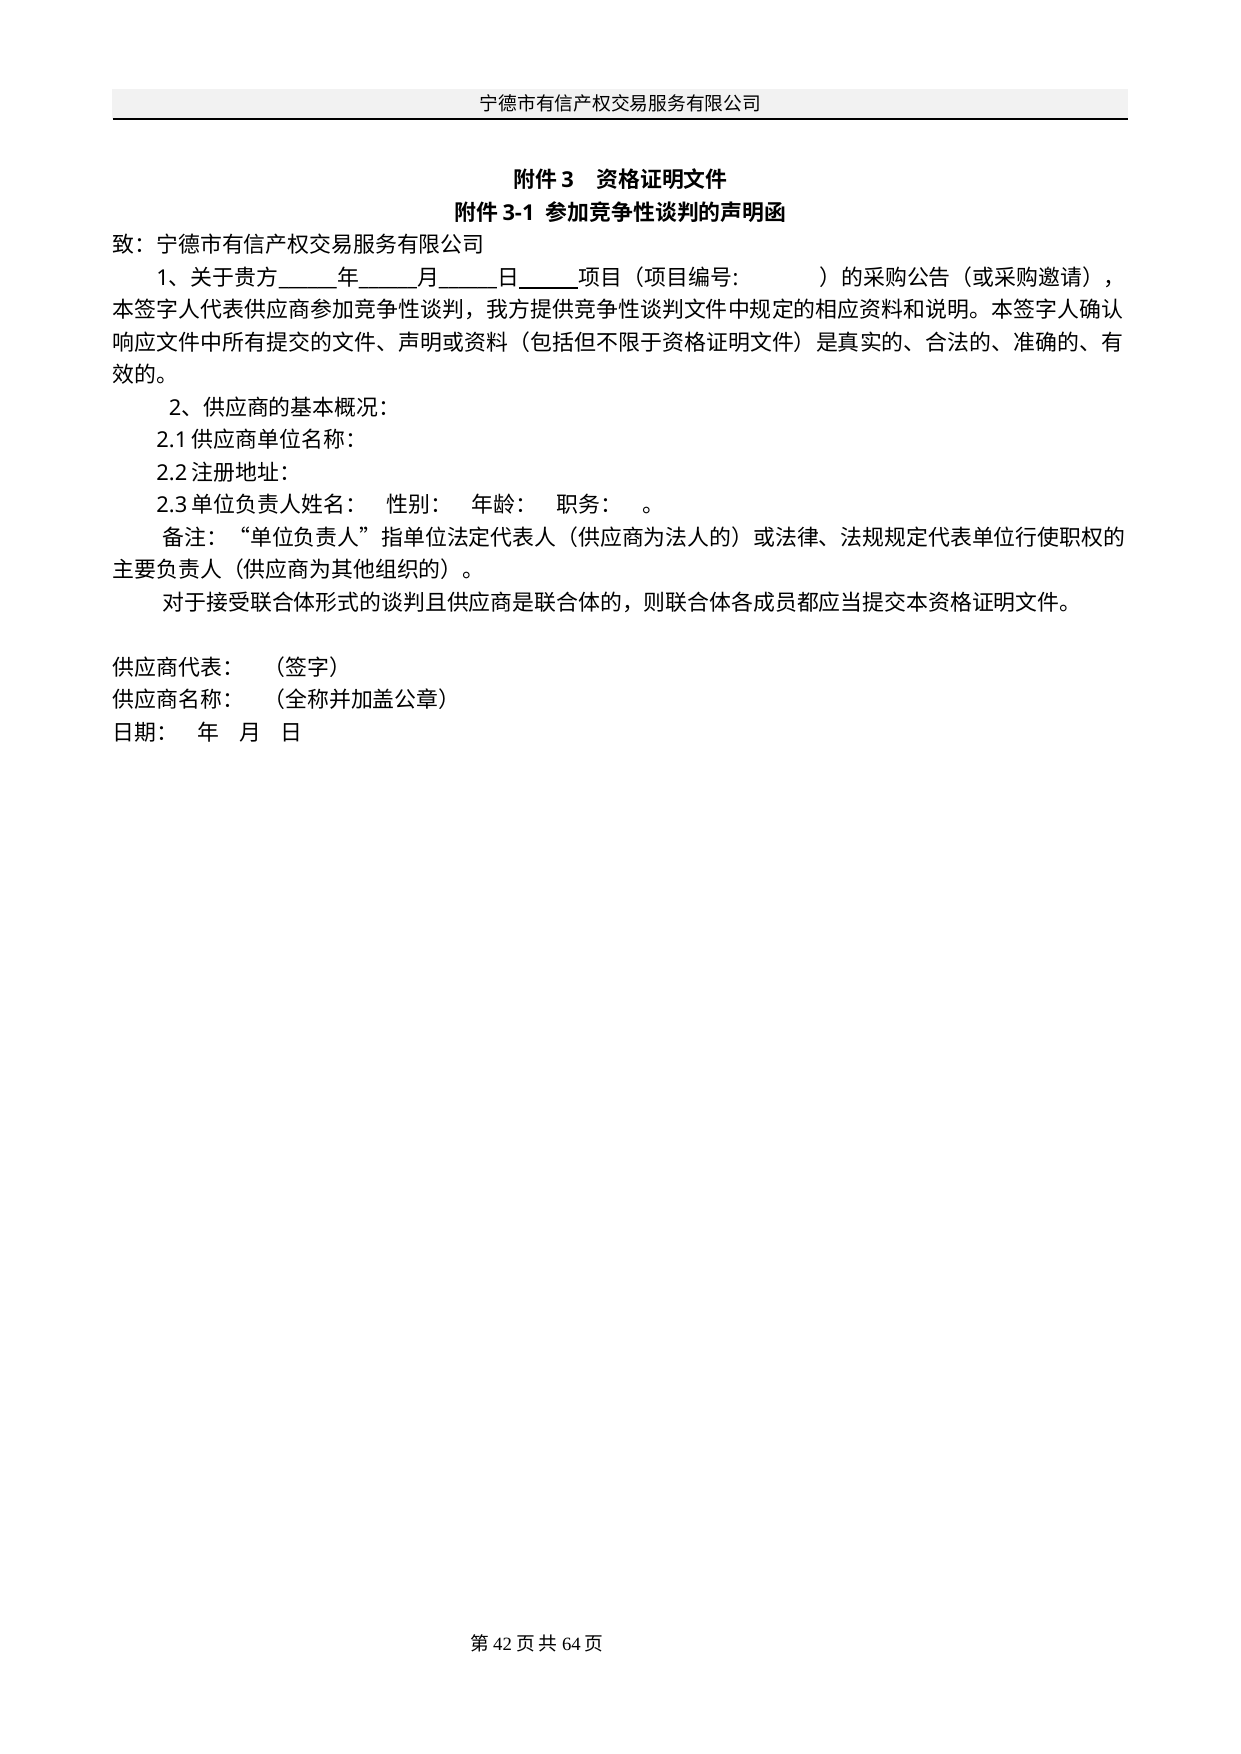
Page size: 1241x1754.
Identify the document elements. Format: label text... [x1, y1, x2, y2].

text 对于接受联合体形式的谈判且供应商是联合体的，则联合体各成员都应当提交本资格证明文件。 [112, 584, 1128, 617]
text 2.1供应商单位名称： [112, 422, 1128, 454]
text 供应商代表： （签字） [112, 649, 1128, 682]
text 1、关于贵方______年______月______日 项目（项目编号: ）的采购公告（或采购邀请），本签字人代表供应商参加竞争性谈判，我方提供竞争性谈判文件中规定的相应资料和说明。本签字人确认响应文件中所有提交的文件、声明或资料（包括但不限于资格证明文件）是真实的、合法的、准确的、有效的。 [112, 259, 1128, 389]
text 附件3 资格证明文件 [112, 162, 1128, 194]
text 备注：“单位负责人”指单位法定代表人（供应商为法人的）或法律、法规规定代表单位行使职权的主要负责人（供应商为其他组织的）。 [112, 519, 1128, 584]
text 2、供应商的基本概况： [169, 389, 1128, 422]
text 2.3单位负责人姓名： 性别： 年龄： 职务： 。 [112, 487, 1128, 519]
text 供应商名称： （全称并加盖公章） [112, 682, 1128, 714]
text 2.2注册地址： [112, 454, 1128, 487]
text 致：宁德市有信产权交易服务有限公司 [112, 227, 1128, 259]
text 日期： 年 月 日 [112, 714, 1128, 747]
text 附件3-1 参加竞争性谈判的声明函 [112, 194, 1128, 227]
